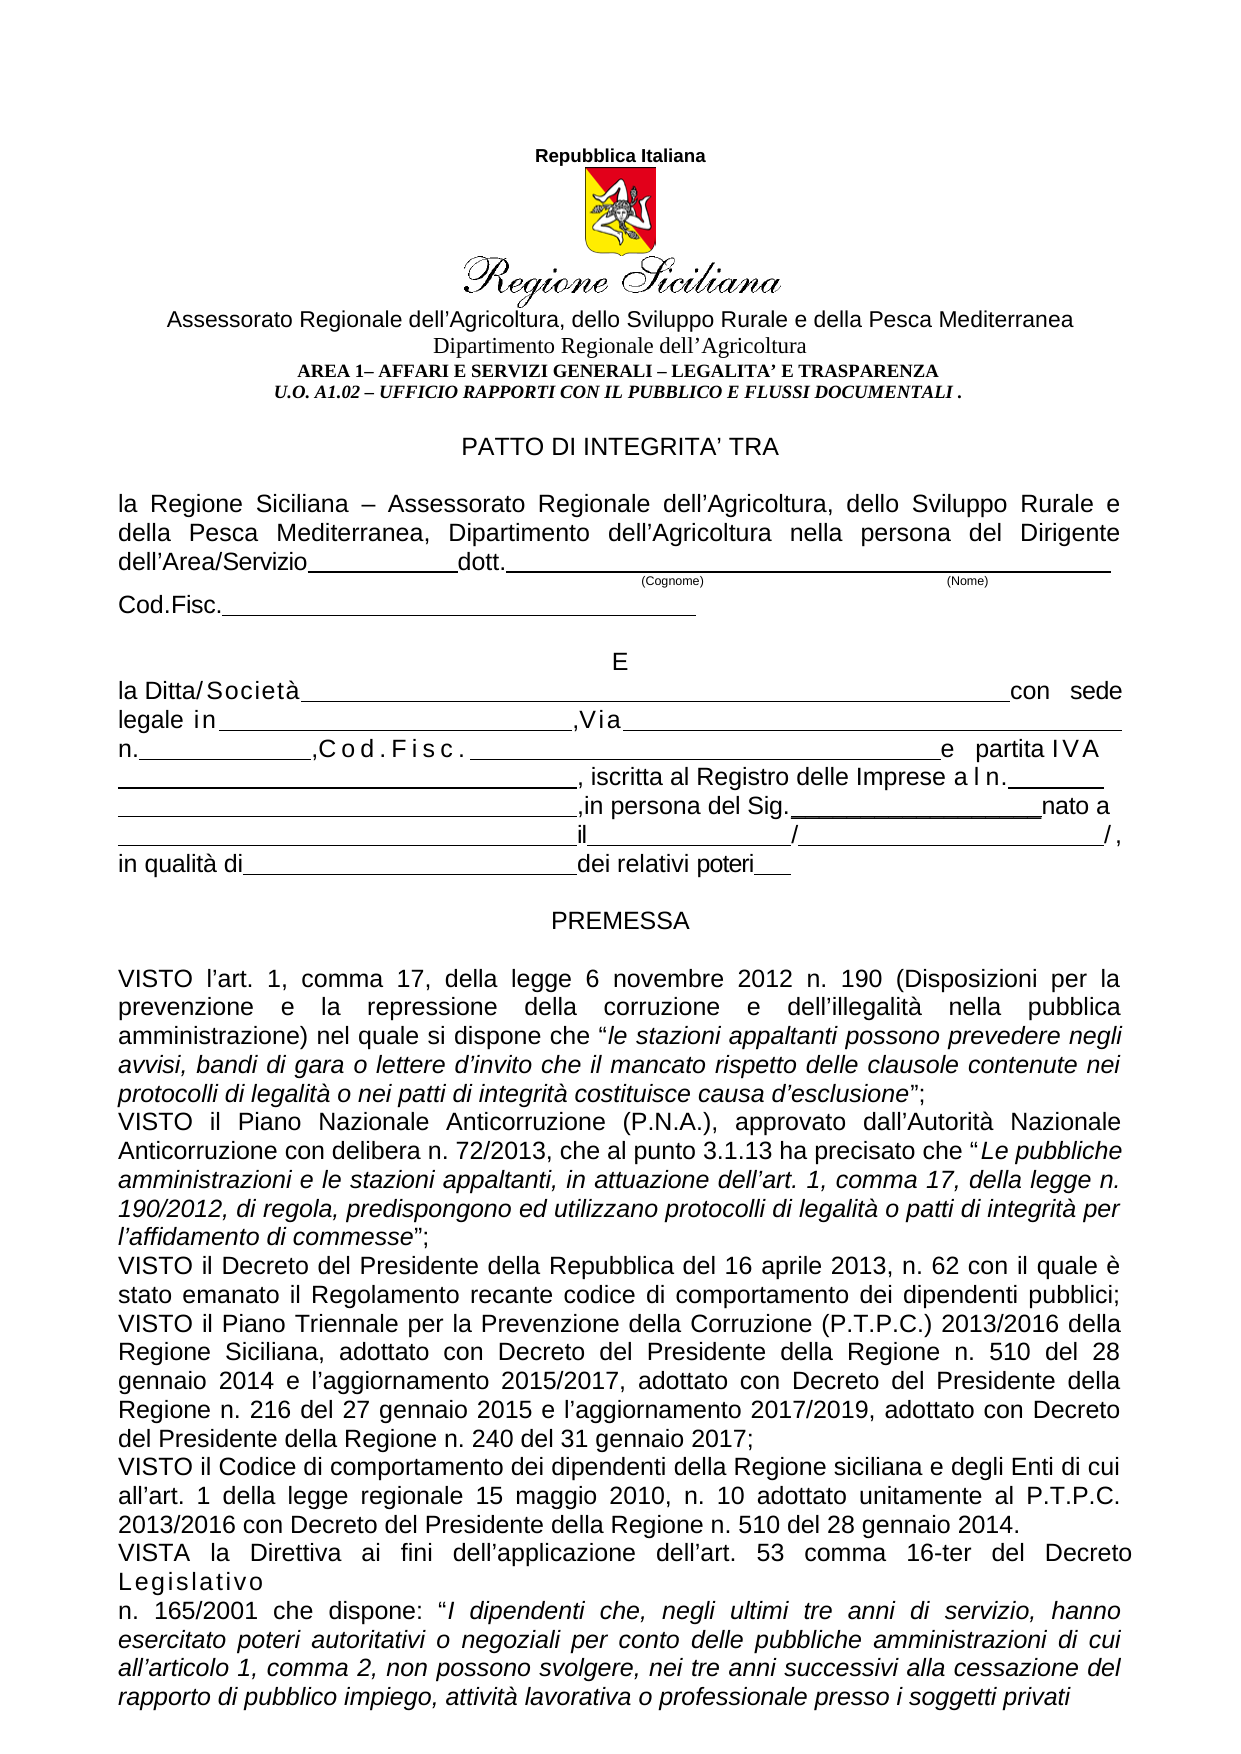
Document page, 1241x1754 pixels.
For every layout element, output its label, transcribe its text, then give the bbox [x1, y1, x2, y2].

text PREMESSA [118, 906, 1122, 935]
text Cod.Fisc. [118, 590, 1134, 618]
text la Regione Siciliana – Assessorato Regionale dell’Agricoltura, dello Sviluppo Rurale e della Pesca Mediterranea, Dipartimento dell’Agricoltura nella persona del Dirigente dell’Area/Servizio dott. [118, 489, 1122, 575]
text Repubblica Italiana [118, 145, 1122, 167]
text la Ditta/Società con sede legale in ,Via [118, 676, 1122, 733]
picture [464, 167, 781, 308]
text VISTO il Codice di comportamento dei dipendenti della Regione siciliana e degli Enti di cui all’art. 1 della legge regionale 15 maggio 2010, n. 10 adottato unitamente al P.T.P.C. 2013/2016 con Decreto del Presidente della Regione n. 510 del 28 gennaio 2014. [118, 1452, 1122, 1539]
table_header (Cognome) [620, 576, 825, 590]
text n. 165/2001 che dispone: “I dipendenti che, negli ultimi tre anni di servizio, hanno esercitato poteri autoritativi o negoziali per conto delle pubbliche amministrazioni di cui all’articolo 1, comma 2, non possono svolgere, nei tre anni successivi alla cessazione del rapporto di pubblico impiego, attività lavorativa o professionale presso i soggetti privati [118, 1596, 1123, 1711]
text E [106, 647, 1134, 676]
text VISTA la Direttiva ai fini dell’applicazione dell’art. 53 comma 16-ter del Decreto Legislativo [118, 1539, 1134, 1596]
text VISTO l’art. 1, comma 17, della legge 6 novembre 2012 n. 190 (Disposizioni per la prevenzione e la repressione della corruzione e dell’illegalità nella pubblica amministrazione) nel quale si dispone che “le stazioni appaltanti possono prevedere negli avvisi, bandi di gara o lettere d’invito che il mancato rispetto delle clausole contenute nei protocolli di legalità o nei patti di integrità costituisce causa d’esclusione”; [118, 963, 1123, 1107]
text , iscritta al Registro delle Imprese aln. ,in persona del Sig. __________________nato a il / / , in qualità di dei relativi poteri [118, 762, 1122, 877]
text n. ,Cod.Fisc. e partita IVA [118, 733, 1134, 762]
text PATTO DI INTEGRITA’ TRA [118, 431, 1122, 460]
text Dipartimento Regionale dell’Agricoltura [118, 333, 1122, 359]
text VISTO il Piano Nazionale Anticorruzione (P.N.A.), approvato dall’Autorità Nazionale Anticorruzione con delibera n. 72/2013, che al punto 3.1.13 ha precisato che “Le pubbliche amministrazioni e le stazioni appaltanti, in attuazione dell’art. 1, comma 17, della legge n. 190/2012, di regola, predispongono ed utilizzano protocolli di legalità o patti di integrità per l’affidamento di commesse”; [118, 1107, 1122, 1251]
text AREA 1– AFFARI E SERVIZI GENERALI – LEGALITA’ E TRASPARENZA [297, 360, 1134, 381]
text U.O. A1.02 – UFFICIO RAPPORTI CON IL PUBBLICO E FLUSSI DOCUMENTALI . [274, 381, 1134, 403]
text Assessorato Regionale dell’Agricoltura, dello Sviluppo Rurale e della Pesca Mediterranea [117, 308, 1122, 333]
table_header (Nome) [825, 576, 1009, 590]
text VISTO il Decreto del Presidente della Repubblica del 16 aprile 2013, n. 62 con il quale è stato emanato il Regolamento recante codice di comportamento dei dipendenti pubblici; VISTO il Piano Triennale per la Prevenzione della Corruzione (P.T.P.C.) 2013/2016 della Regione Siciliana, adottato con Decreto del Presidente della Regione n. 510 del 28 gennaio 2014 e l’aggiornamento 2015/2017, adottato con Decreto del Presidente della Regione n. 216 del 27 gennaio 2015 e l’aggiornamento 2017/2019, adottato con Decreto del Presidente della Regione n. 240 del 31 gennaio 2017; [118, 1251, 1122, 1452]
